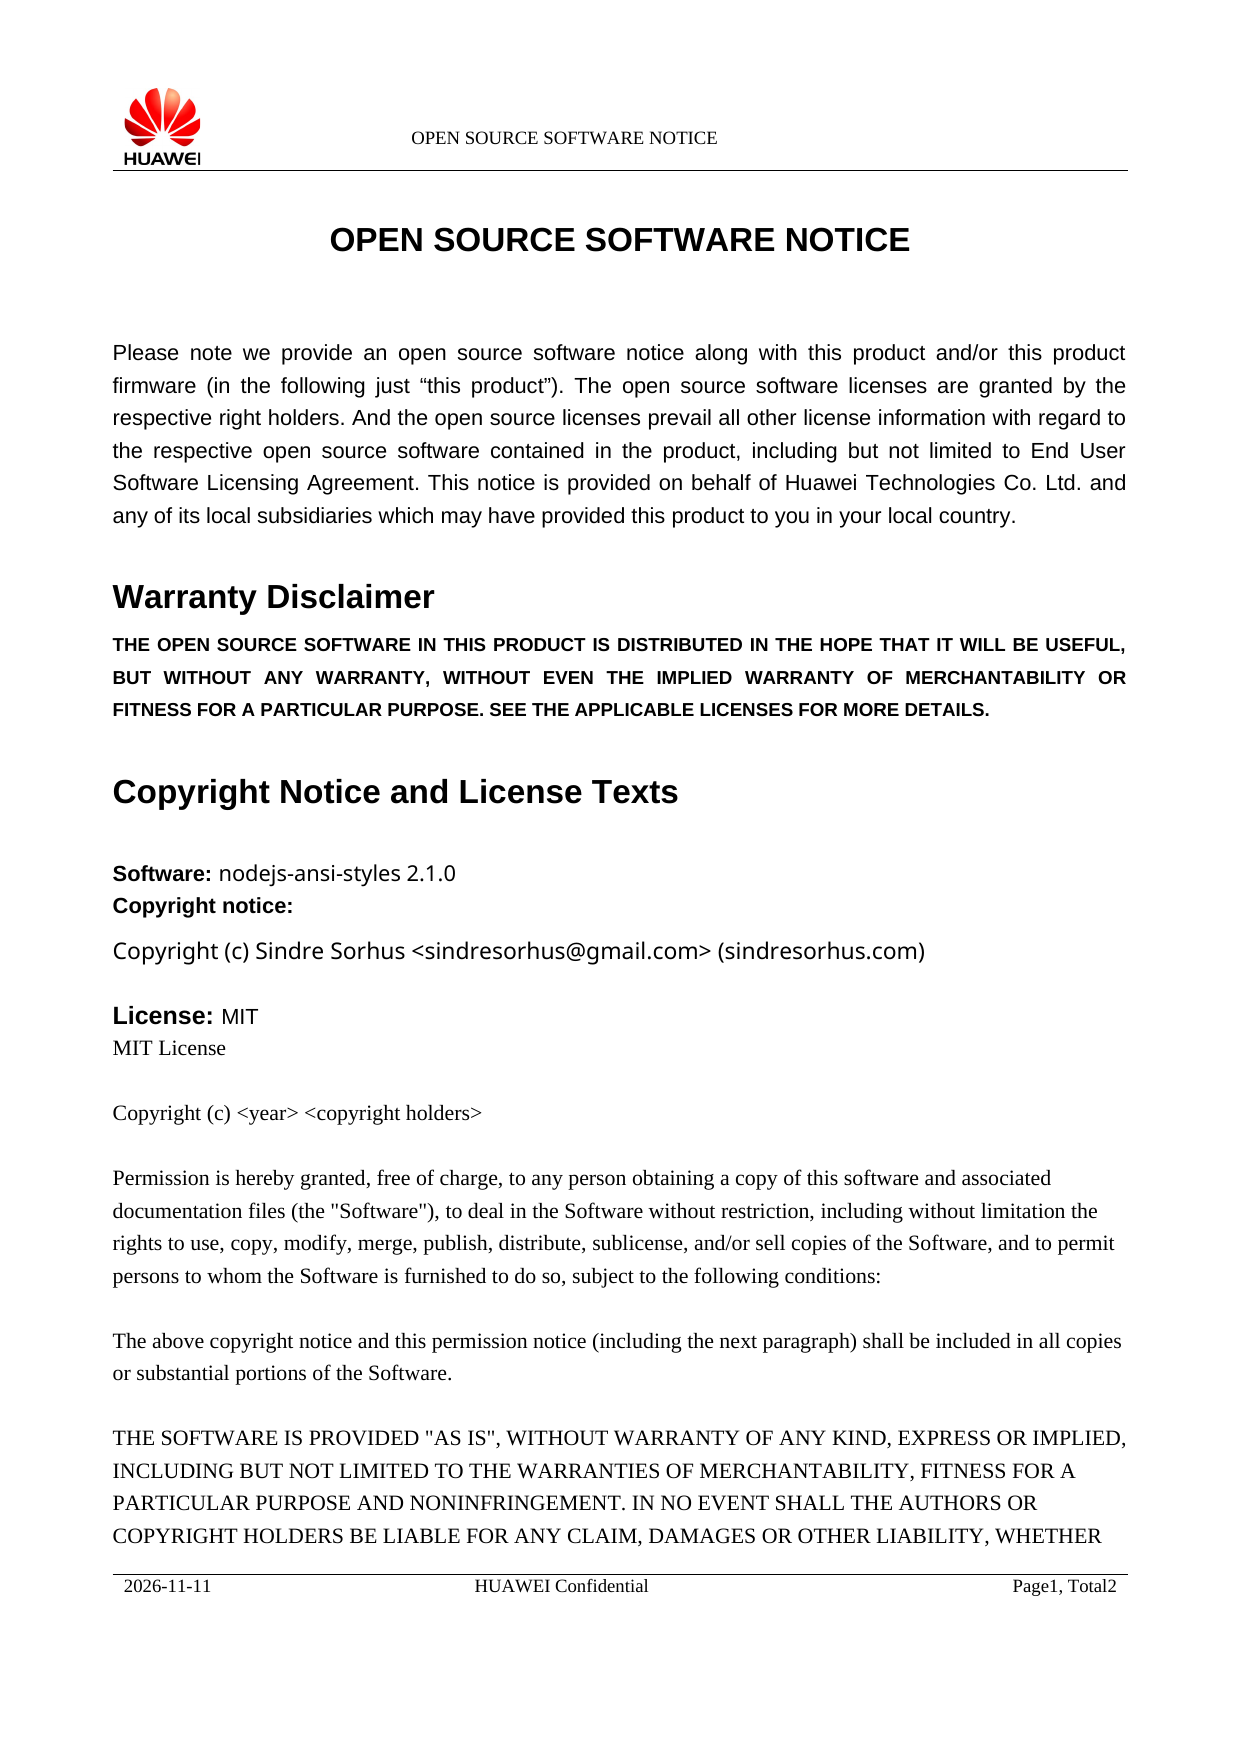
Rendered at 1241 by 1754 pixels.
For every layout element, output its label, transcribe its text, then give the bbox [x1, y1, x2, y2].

text Copyright notice: [112, 889, 1128, 921]
text License: MIT [112, 999, 1128, 1031]
text Warranty Disclaimer [112, 564, 1128, 629]
picture [124, 88, 201, 165]
text Copyright Notice and License Texts [112, 759, 1128, 824]
text Copyright (c) Sindre Sorhus <sindresorhus@gmail.com> (sindresorhus.com) [112, 934, 1128, 966]
text The open source software in this product is distributed in the hope that it will be useful, but WITHOUT ANY WARRANTY, without even the implied warranty of MERCHANTABILITY or FITNESS FOR A PARTICULAR PURPOSE. See the applicable licenses for more details. [112, 629, 1128, 726]
text Please note we provide an open source software notice along with this product and/or this product firmware (in the following just “this product”). The open source software licenses are granted by the respective right holders. And the open source licenses prevail all other license information with regard to the respective open source software contained in the product, including but not limited to End User Software Licensing Agreement. This notice is provided on behalf of Huawei Technologies Co. Ltd. and any of its local subsidiaries which may have provided this product to you in your local country. [112, 336, 1128, 531]
text OPEN SOURCE SOFTWARE NOTICE [112, 206, 1128, 271]
title Software: nodejs-ansi-styles 2.1.0 [112, 856, 1128, 889]
